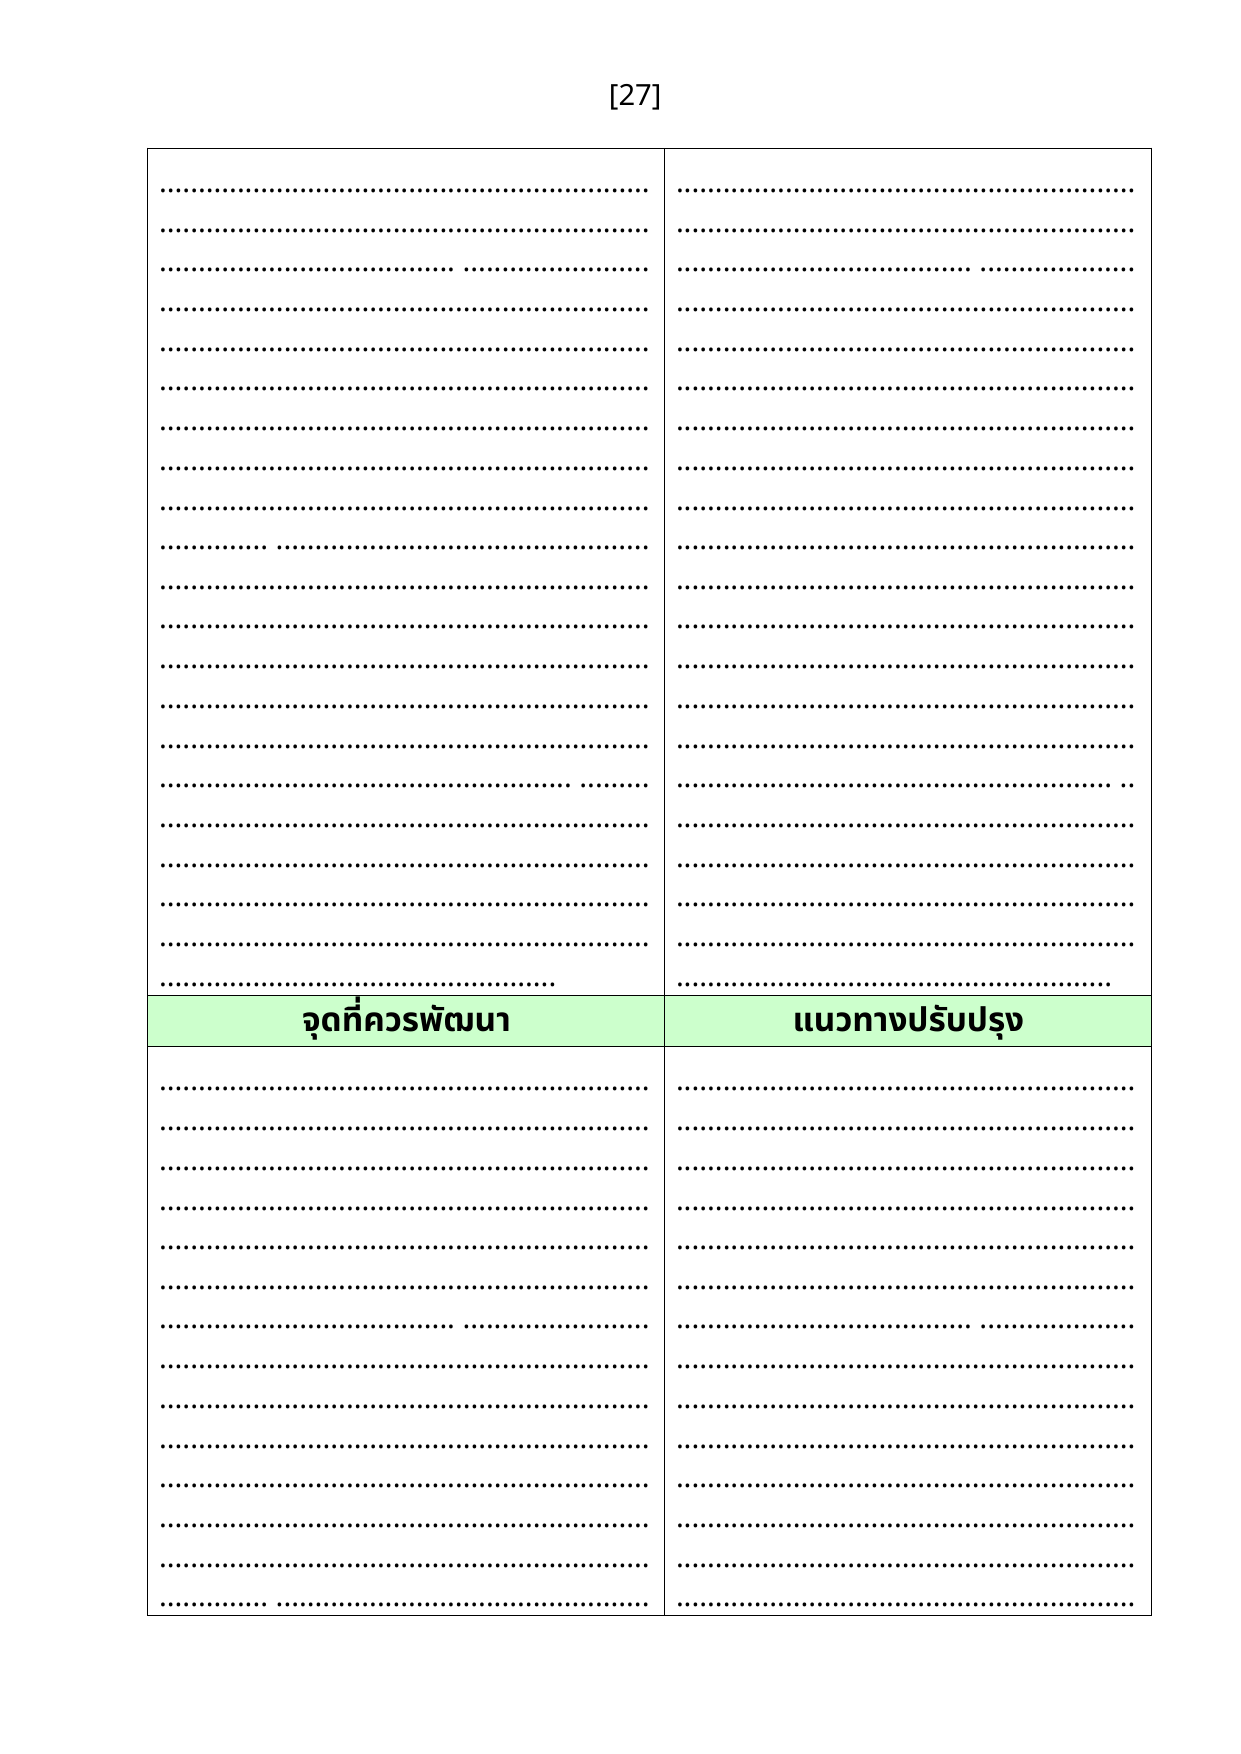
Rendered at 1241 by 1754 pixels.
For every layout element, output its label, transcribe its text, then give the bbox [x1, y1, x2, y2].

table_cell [148, 149, 664, 995]
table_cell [665, 149, 1151, 995]
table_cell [148, 1047, 664, 1615]
table_cell จุดที่ควรพัฒนา [148, 996, 664, 1046]
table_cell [665, 1047, 1151, 1615]
table_cell แนวทางปรับปรุง [665, 996, 1151, 1046]
